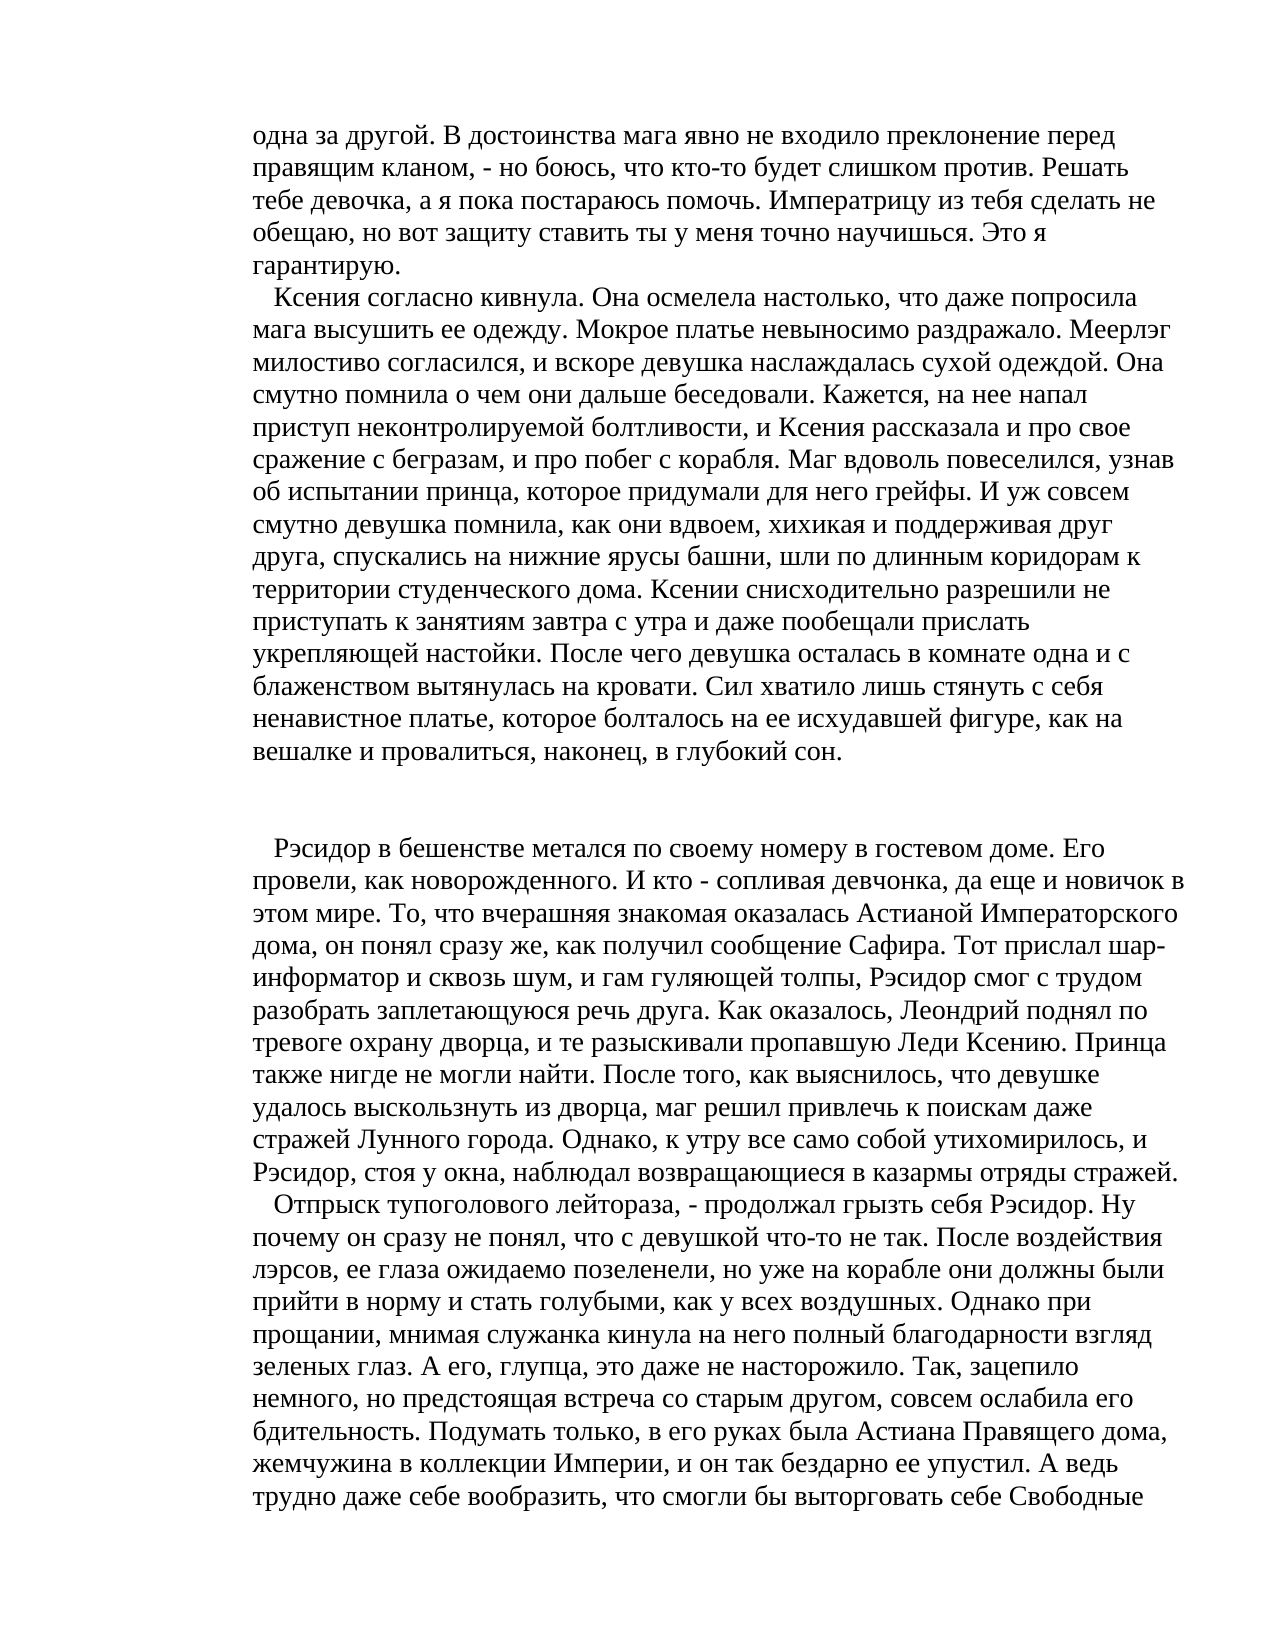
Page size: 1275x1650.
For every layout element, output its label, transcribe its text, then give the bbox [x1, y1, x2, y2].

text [252, 1187, 1186, 1511]
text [252, 118, 1186, 280]
text Рэсидор в бешенстве метался по своему номеру в гостевом доме. Его провели, как новорожденного. И кто - сопливая девчонка, да еще и новичок в этом мире. То, что вчерашняя знакомая оказалась Астианой Императорского дома, он понял сразу же, как получил сообщение Сафира. Тот прислал шар-информатор и сквозь шум, и гам гуляющей толпы, Рэсидор смог с трудом разобрать заплетающуюся речь друга. Как оказалось, Леондрий поднял по тревоге охрану дворца, и те разыскивали пропавшую Леди Ксению. Принца также нигде не могли найти. После того, как выяснилось, что девушке удалось выскользнуть из дворца, маг решил привлечь к поискам даже стражей Лунного города. Однако, к утру все само собой утихомирилось, и Рэсидор, стоя у окна, наблюдал возвращающиеся в казармы отряды стражей. [252, 831, 1186, 1187]
text Ксения согласно кивнула. Она осмелела настолько, что даже попросила мага высушить ее одежду. Мокрое платье невыносимо раздражало. Меерлэг милостиво согласился, и вскоре девушка наслаждалась сухой одеждой. Она смутно помнила о чем они дальше беседовали. Кажется, на нее напал приступ неконтролируемой болтливости, и Ксения рассказала и про свое сражение с бегразам, и про побег с корабля. Маг вдоволь повеселился, узнав об испытании принца, которое придумали для него грейфы. И уж совсем смутно девушка помнила, как они вдвоем, хихикая и поддерживая друг друга, спускались на нижние ярусы башни, шли по длинным коридорам к территории студенческого дома. Ксении снисходительно разрешили не приступать к занятиям завтра с утра и даже пообещали прислать укрепляющей настойки. После чего девушка осталась в комнате одна и с блаженством вытянулась на кровати. Сил хватило лишь стянуть с себя ненавистное платье, которое болталось на ее исхудавшей фигуре, как на вешалке и провалиться, наконец, в глубокий сон. [252, 280, 1186, 766]
